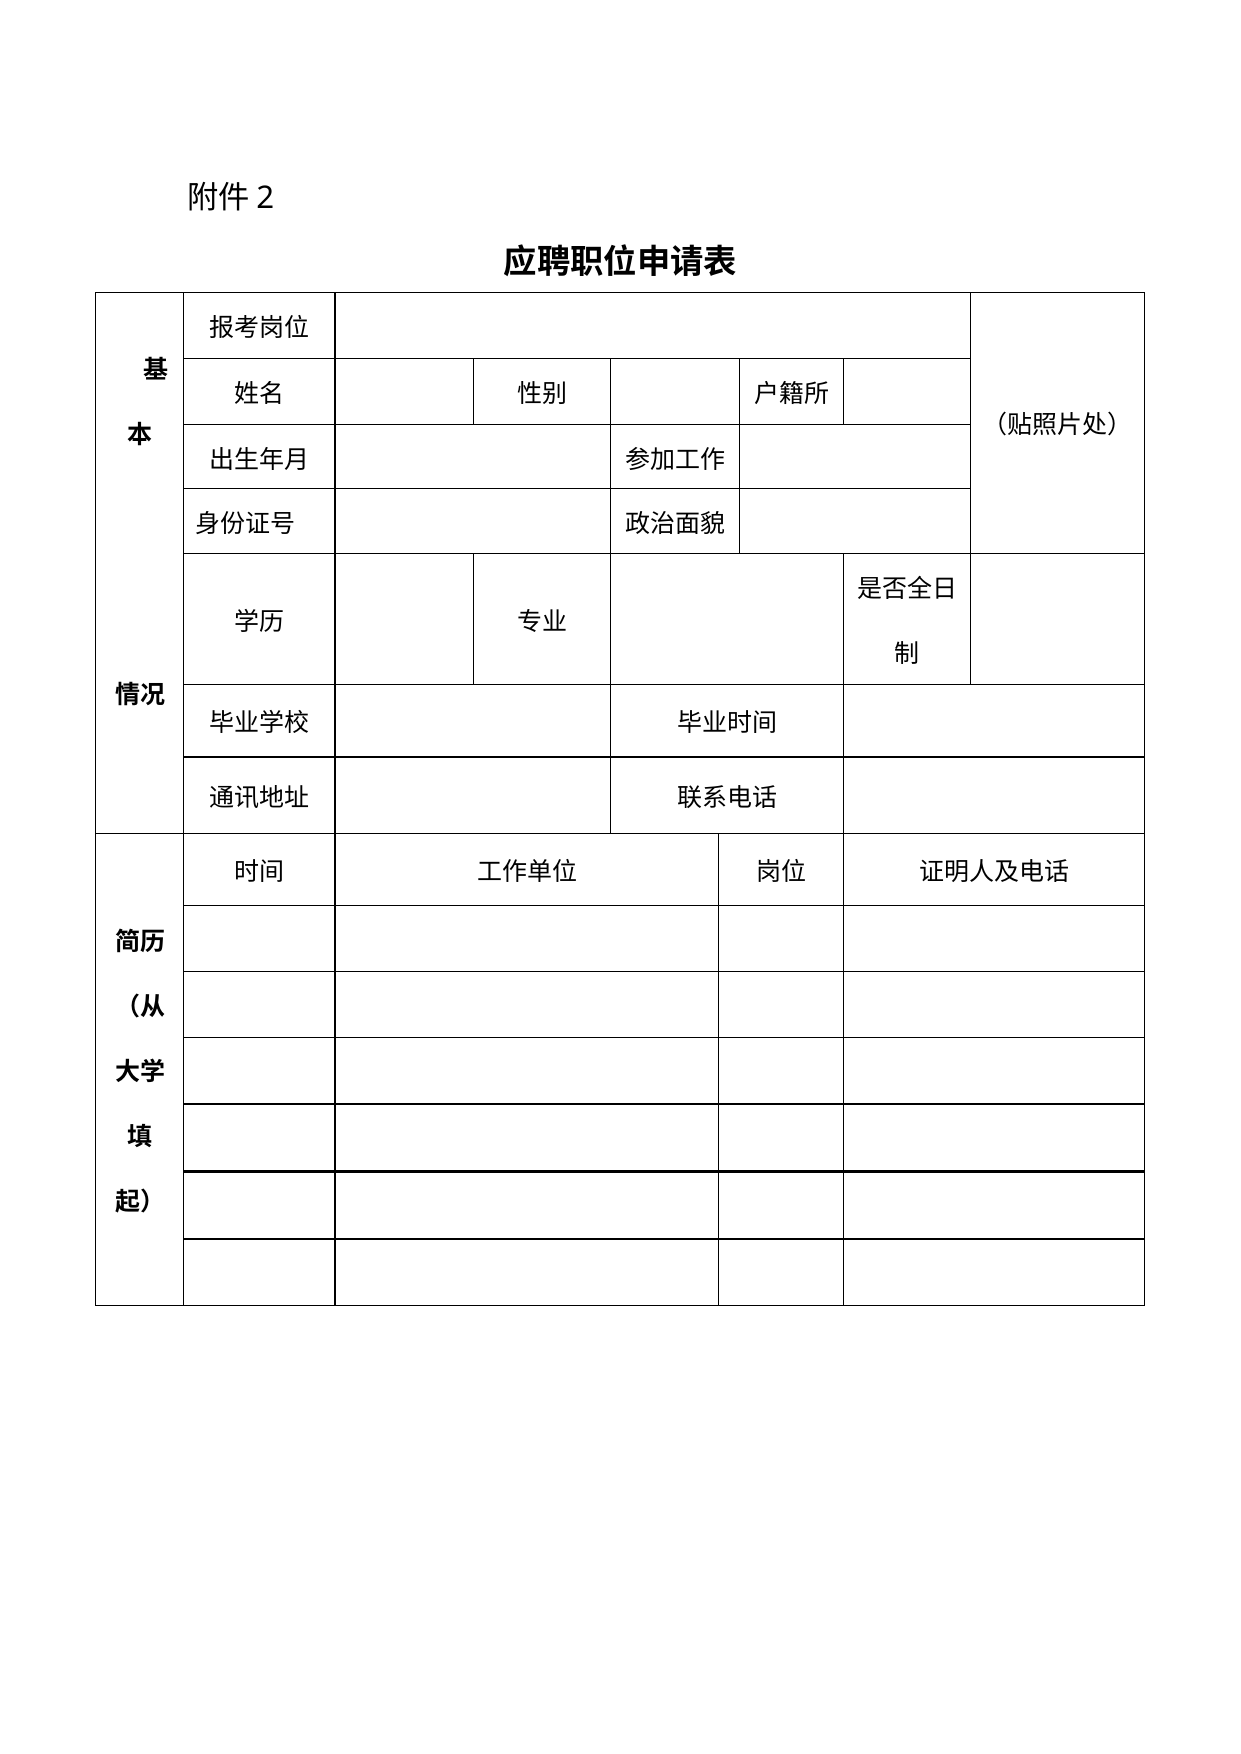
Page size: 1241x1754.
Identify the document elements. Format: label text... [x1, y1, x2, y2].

table_cell 参加工作时间 [611, 425, 739, 488]
table_cell 简历（从大学填起） [96, 834, 183, 1304]
table_cell 通讯地址 [184, 758, 334, 833]
table_cell [719, 906, 843, 971]
table_cell 工作单位 [336, 834, 718, 905]
table_cell [336, 1038, 718, 1103]
table_cell [844, 1105, 1144, 1170]
table_cell 毕业时间 [611, 685, 843, 756]
table_cell [844, 1038, 1144, 1103]
table_cell [740, 489, 970, 553]
table_cell 出生年月 [184, 425, 334, 488]
table_header 基本 情况 [96, 293, 183, 833]
table_cell [719, 1038, 843, 1103]
table_cell [184, 972, 334, 1037]
table_cell [719, 972, 843, 1037]
table_cell [611, 554, 843, 684]
table_cell [336, 972, 718, 1037]
table_cell 专业 [474, 554, 610, 684]
table_cell [184, 1240, 334, 1304]
table_cell [336, 425, 610, 488]
table_cell [844, 906, 1144, 971]
table_cell [844, 359, 970, 424]
table_cell [336, 359, 473, 424]
table_cell [336, 685, 610, 756]
table_cell [844, 685, 1144, 756]
table_cell [336, 1240, 718, 1304]
table_cell [844, 972, 1144, 1037]
table_cell 毕业学校 [184, 685, 334, 756]
table_cell 户籍所在地 [740, 359, 843, 424]
table_cell [336, 906, 718, 971]
table_cell 姓名 [184, 359, 334, 424]
table_cell 是否全日制 [844, 554, 970, 684]
table_cell 性别 [474, 359, 610, 424]
table_cell 政治面貌 [611, 489, 739, 553]
table_cell [184, 1173, 334, 1237]
table_cell [336, 554, 473, 684]
table_cell 岗位 [719, 834, 843, 905]
table_cell [971, 554, 1144, 684]
table_cell [336, 1105, 718, 1170]
table_cell [740, 425, 970, 488]
table_header 报考岗位 [184, 293, 334, 358]
table_cell [336, 758, 610, 833]
table_cell [844, 1240, 1144, 1304]
table_header （贴照片处） [971, 293, 1144, 553]
table_cell 时间 [184, 834, 334, 905]
table_cell 身份证号 [184, 489, 334, 553]
table_cell [719, 1240, 843, 1304]
text 附件2 [187, 162, 1053, 227]
table_cell 联系电话 [611, 758, 843, 833]
table_cell 学历 [184, 554, 334, 684]
table_header [336, 293, 970, 358]
table_cell [184, 1038, 334, 1103]
table_cell [844, 758, 1144, 833]
table_cell [336, 1173, 718, 1237]
table_cell [719, 1105, 843, 1170]
table_cell [611, 359, 739, 424]
table_cell [336, 489, 610, 553]
text 应聘职位申请表 [187, 227, 1053, 292]
table_cell [184, 906, 334, 971]
table_cell [844, 1173, 1144, 1237]
table_cell [184, 1105, 334, 1170]
table_cell 证明人及电话 [844, 834, 1144, 905]
table_cell [719, 1173, 843, 1237]
